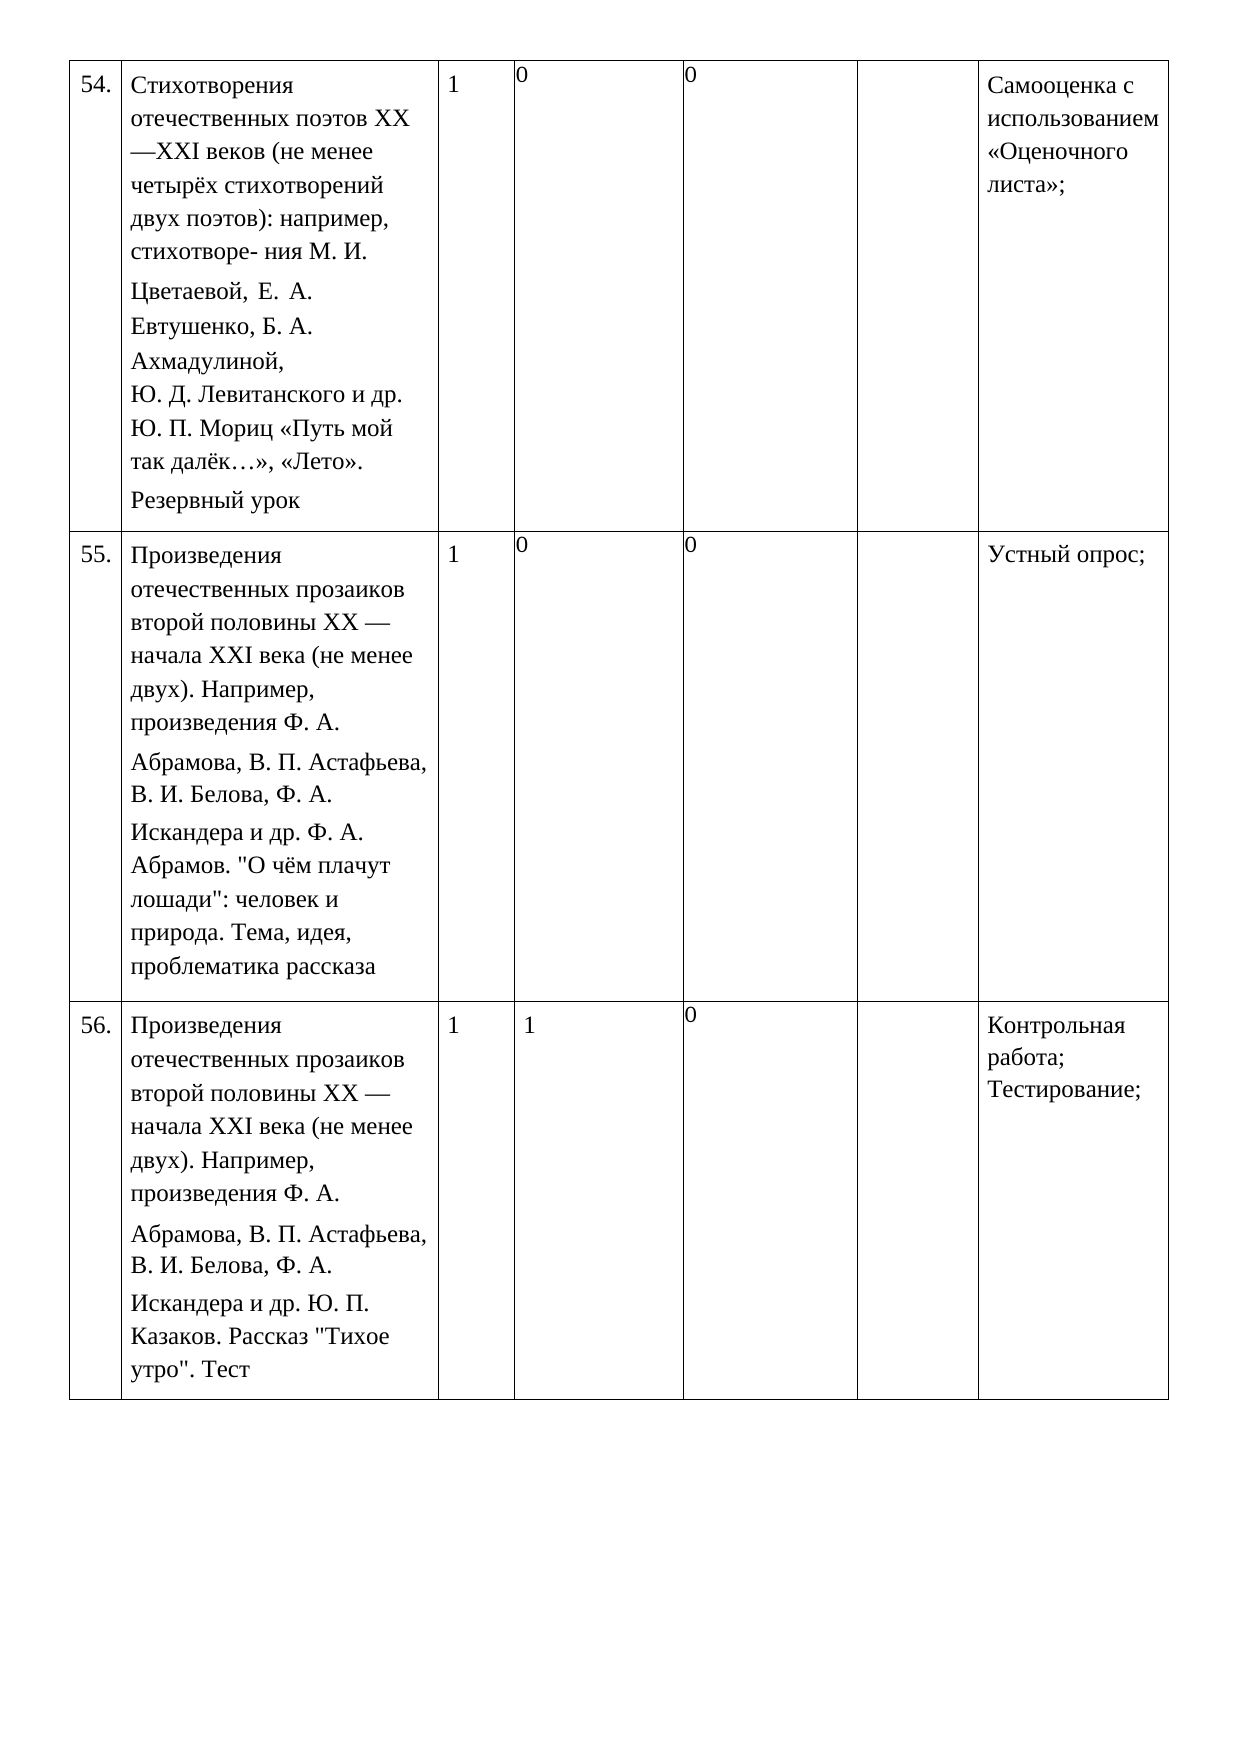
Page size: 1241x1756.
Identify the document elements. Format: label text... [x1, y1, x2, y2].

table_cell Устный опрос; [979, 532, 1168, 1001]
table_header 54. [70, 61, 121, 531]
table_cell 1 [439, 1002, 514, 1399]
table_header 1 [439, 61, 514, 531]
table_cell 0 [684, 532, 857, 1001]
table_header 0 [515, 61, 683, 531]
table_header 0 [684, 61, 857, 531]
table_cell 55. [70, 532, 121, 1001]
table_header Стихотворения отечественных поэтов XX—XXI веков (не менее четырёх стихотворений двух поэтов): например, стихотворе- ния М. И. Цветаевой, Е. А. Евтушенко, Б. А. Ахмадулиной, Ю. Д. Левитанского и др. Ю. П. Мориц «Путь мой так далёк…», «Лето». Резервный урок [122, 61, 438, 531]
table_cell [858, 532, 978, 1001]
table_cell 1 [515, 1002, 683, 1399]
table_cell 56. [70, 1002, 121, 1399]
table_header Самооценка с использованием «Оценочного листа»; [979, 61, 1168, 531]
table_cell Произведения отечественных прозаиков второй половины XX — начала XXI века (не менее двух). Например, произведения Ф. А. Абрамова, В. П. Астафьева, В. И. Белова, Ф. А. Искандера и др. Ю. П. Казаков. Рассказ "Тихое утро". Тест [122, 1002, 438, 1399]
table_header [858, 61, 978, 531]
table_cell 0 [684, 1002, 857, 1399]
table_cell 1 [439, 532, 514, 1001]
table_cell 0 [515, 532, 683, 1001]
table_cell [858, 1002, 978, 1399]
table_cell Произведения отечественных прозаиков второй половины XX — начала XXI века (не менее двух). Например, произведения Ф. А. Абрамова, В. П. Астафьева, В. И. Белова, Ф. А. Искандера и др. Ф. А. Абрамов. "О чём плачут лошади": человек и природа. Тема, идея, проблематика рассказа [122, 532, 438, 1001]
table_cell Контрольная работа; Тестирование; [979, 1002, 1168, 1399]
